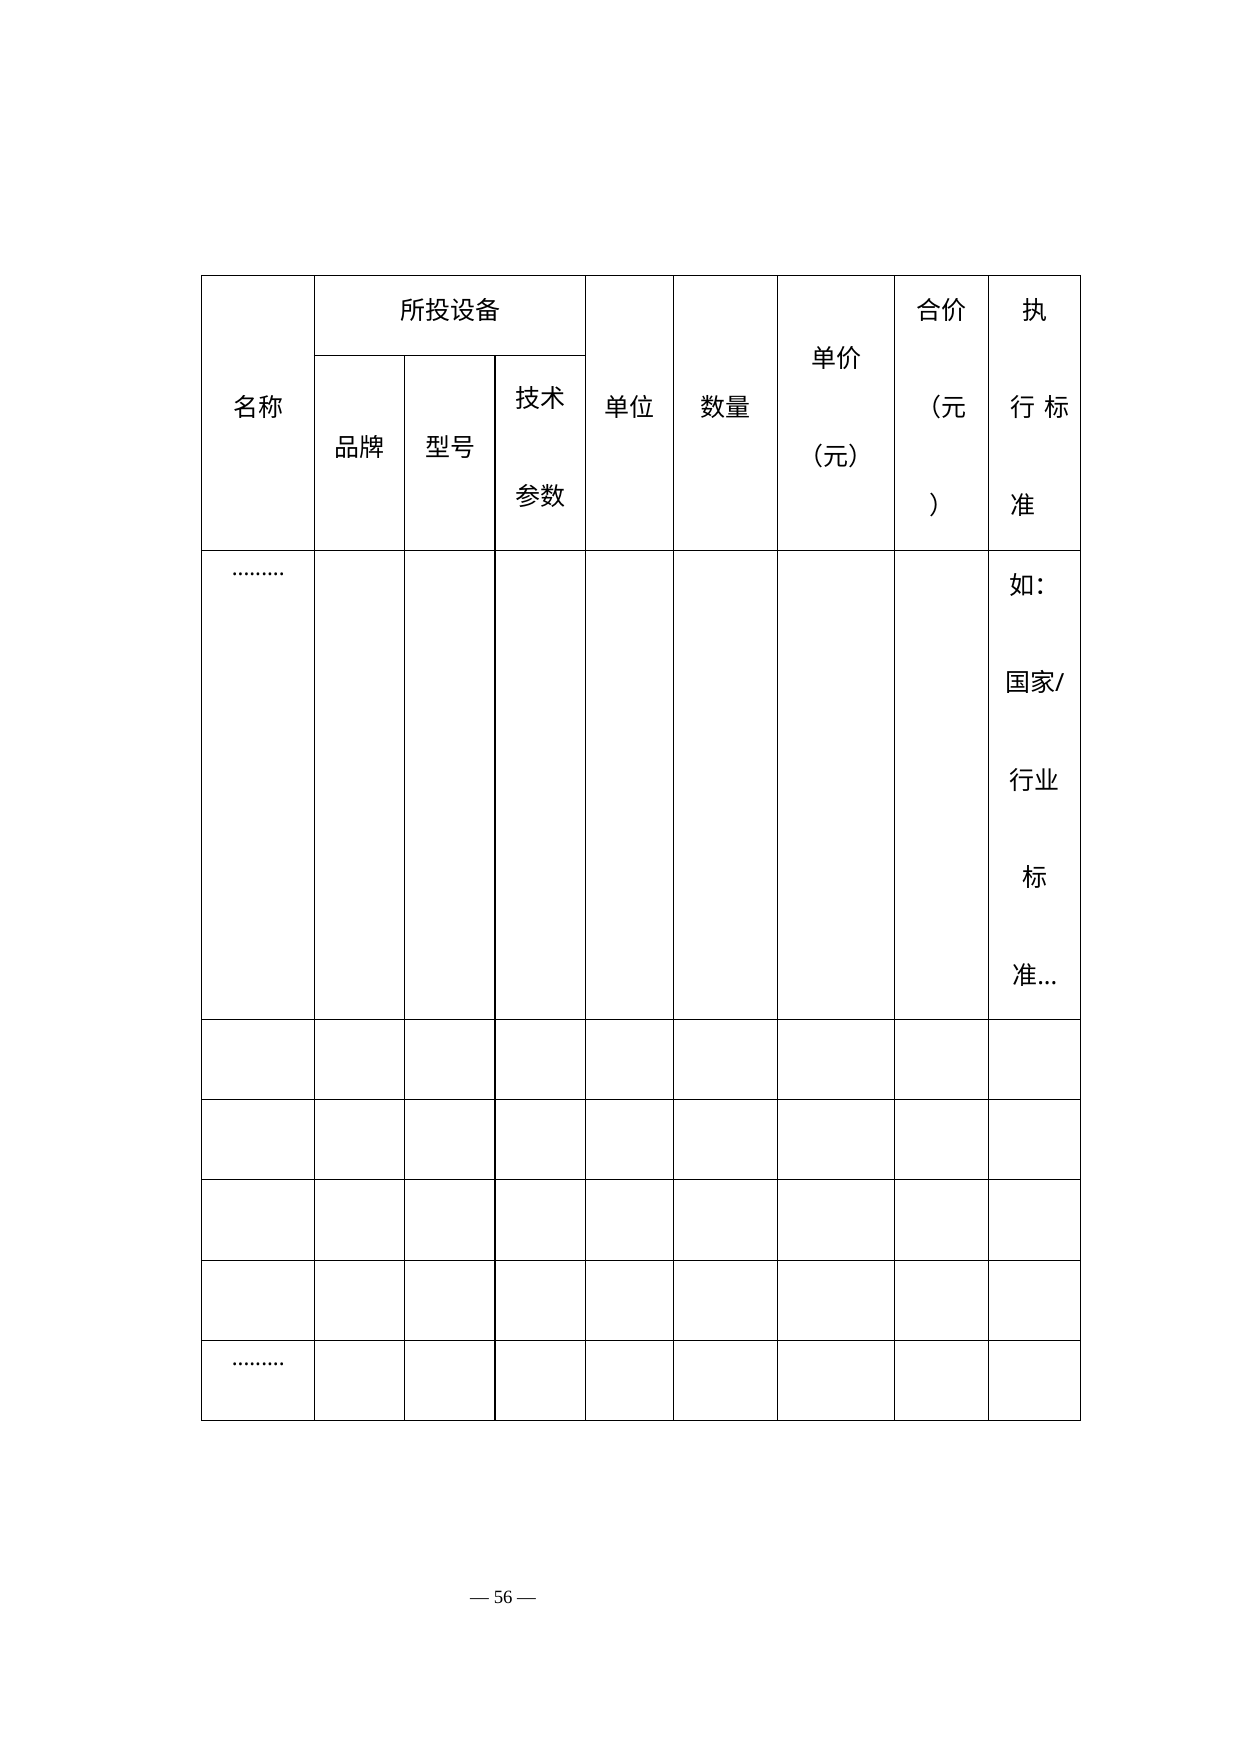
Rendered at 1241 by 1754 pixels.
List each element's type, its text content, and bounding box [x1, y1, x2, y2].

table_cell [202, 1020, 314, 1099]
table_cell [895, 1341, 988, 1420]
table_header 单位 [586, 276, 673, 550]
table_header 数量 [674, 276, 777, 550]
table_cell [895, 1100, 988, 1179]
table_cell [989, 1020, 1080, 1099]
table_cell [586, 1020, 673, 1099]
table_cell [315, 551, 404, 1018]
table_cell [202, 1100, 314, 1179]
table_cell [586, 1180, 673, 1259]
table_cell [778, 1261, 894, 1340]
table_cell [496, 551, 585, 1018]
table_header 合价（元） [895, 276, 988, 550]
table_cell [405, 1020, 494, 1099]
table_cell [586, 1261, 673, 1340]
table_cell [315, 1100, 404, 1179]
table_cell ......... [202, 1341, 314, 1420]
table_cell [895, 1261, 988, 1340]
table_cell [496, 1261, 585, 1340]
table_cell [778, 1020, 894, 1099]
table_header 名称 [202, 276, 314, 550]
table_cell 品牌 [315, 356, 404, 550]
table_cell [586, 551, 673, 1018]
table_cell 如：国家/行业标准... [989, 551, 1080, 1018]
table_cell [202, 1261, 314, 1340]
table_cell [496, 1020, 585, 1099]
table_cell [202, 1180, 314, 1259]
table_cell [405, 1100, 494, 1179]
table_cell [315, 1020, 404, 1099]
table_cell [586, 1341, 673, 1420]
table_header 单价（元） [778, 276, 894, 550]
table_header 所投设备 [315, 276, 585, 355]
table_cell [989, 1261, 1080, 1340]
table_cell [895, 1020, 988, 1099]
table_cell [674, 1100, 777, 1179]
table_cell [496, 1180, 585, 1259]
table_cell [405, 1261, 494, 1340]
table_cell [405, 1180, 494, 1259]
table_cell ......... [202, 551, 314, 1018]
table_header 执行标准 [989, 276, 1080, 550]
table_cell [586, 1100, 673, 1179]
table_cell [496, 1100, 585, 1179]
table_cell [895, 1180, 988, 1259]
table_cell [778, 1180, 894, 1259]
table_cell [989, 1180, 1080, 1259]
table_cell [674, 1020, 777, 1099]
table_cell [674, 551, 777, 1018]
table_cell [315, 1180, 404, 1259]
table_cell [778, 551, 894, 1018]
table_cell [674, 1341, 777, 1420]
table_cell [315, 1261, 404, 1340]
table_cell [989, 1100, 1080, 1179]
table_cell [778, 1100, 894, 1179]
table_cell [674, 1261, 777, 1340]
table_cell 技术参数 [496, 356, 585, 550]
table_cell [496, 1341, 585, 1420]
table_cell [895, 551, 988, 1018]
table_cell [405, 1341, 494, 1420]
table_cell [778, 1341, 894, 1420]
table_cell [674, 1180, 777, 1259]
table_cell [989, 1341, 1080, 1420]
table_cell [315, 1341, 404, 1420]
table_cell [405, 551, 494, 1018]
table_cell 型号 [405, 356, 494, 550]
